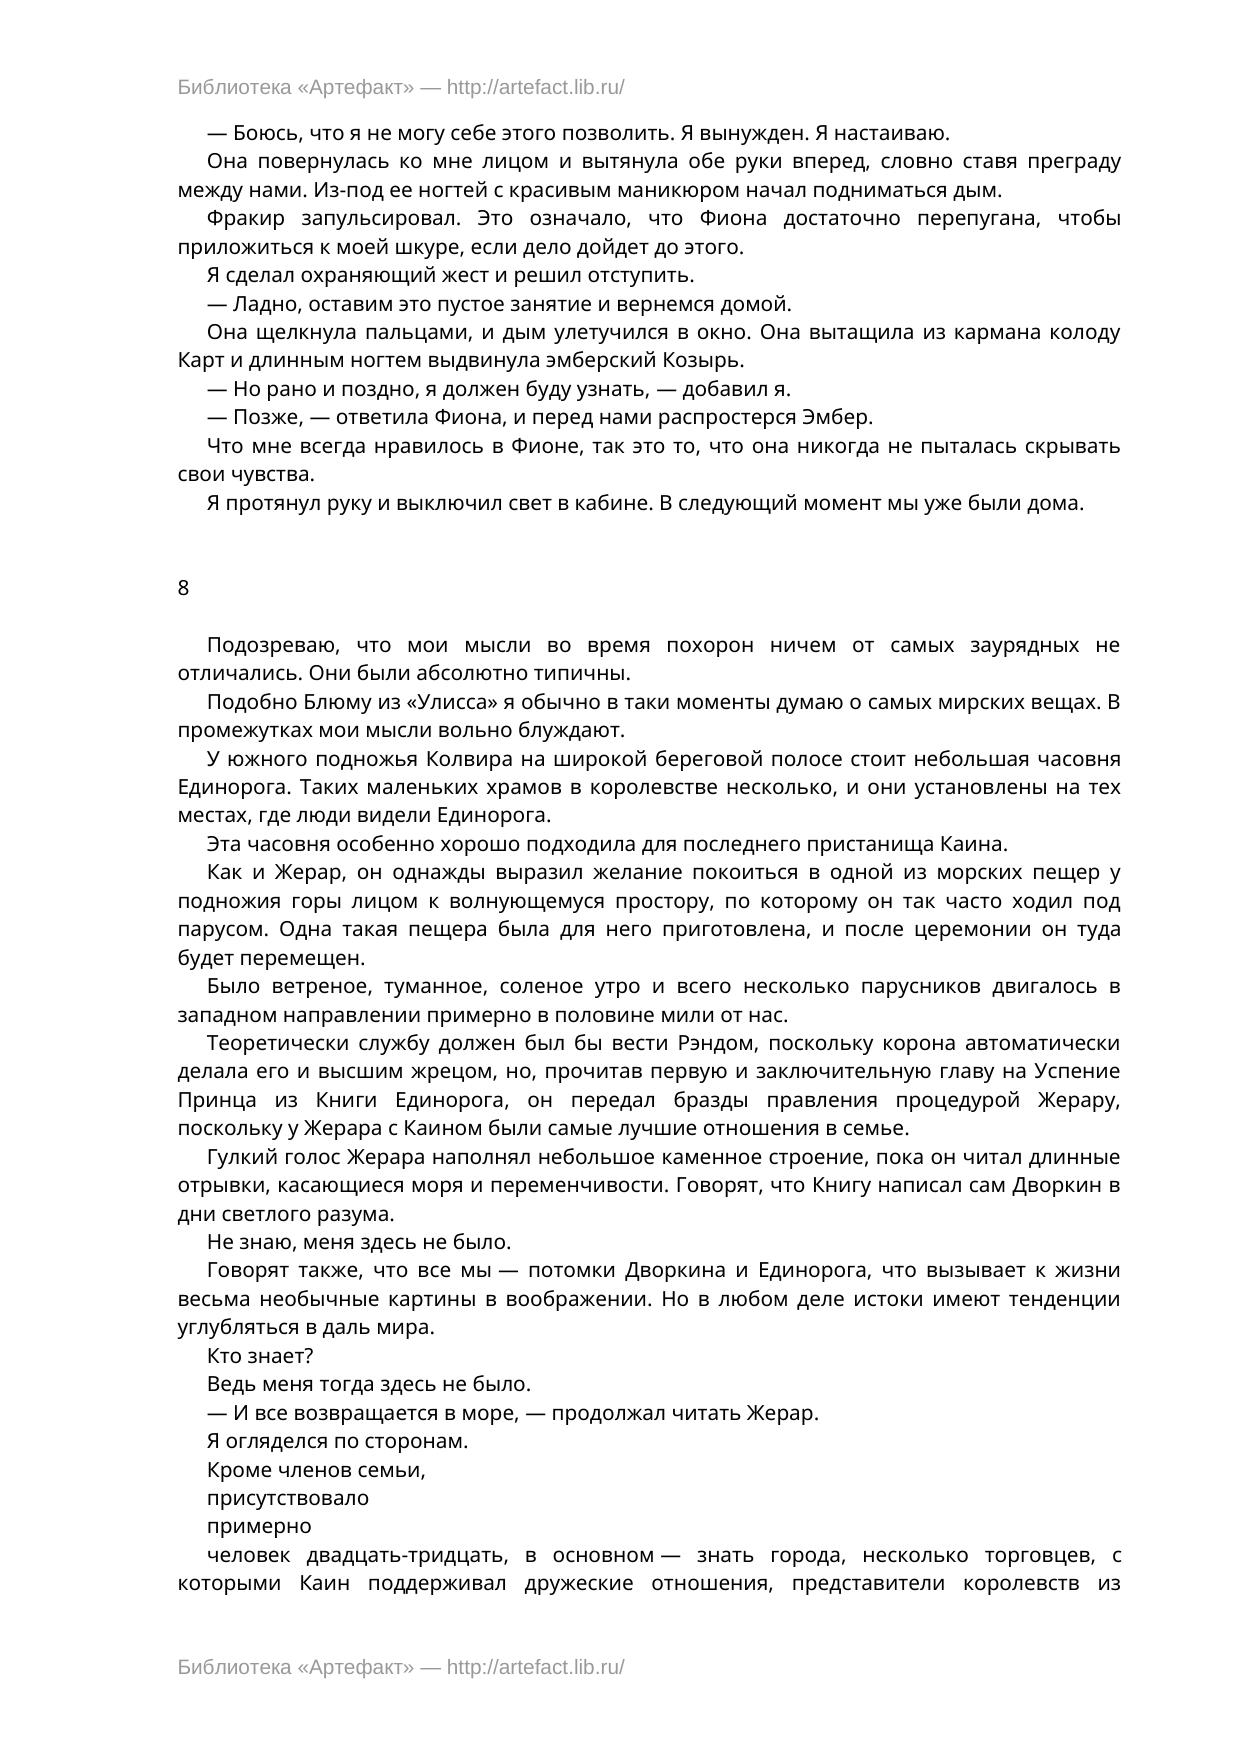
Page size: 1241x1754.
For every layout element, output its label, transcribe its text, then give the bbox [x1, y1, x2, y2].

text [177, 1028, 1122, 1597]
text Эта часовня особенно хорошо подходила для последнего пристанища Каина. [177, 829, 1122, 857]
text У южного подножья Колвира на широкой береговой полосе стоит небольшая часовня Единорога. Таких маленьких храмов в королевстве несколько, и они установлены на тех местах, где люди видели Единорога. [177, 744, 1122, 829]
text Она повернулась ко мне лицом и вытянула обе руки вперед, словно ставя преграду между нами. Из-под ее ногтей с красивым маникюром начал подниматься дым. [177, 147, 1122, 203]
text Я сделал охраняющий жест и решил отступить. [177, 260, 1122, 289]
text Фракир запульсировал. Это означало, что Фиона достаточно перепугана, чтобы приложиться к моей шкуре, если дело дойдет до этого. [177, 203, 1122, 260]
text — Позже, — ответила Фиона, и перед нами распростерся Эмбер. [177, 402, 1122, 431]
text — Но рано и поздно, я должен буду узнать, — добавил я. [177, 374, 1122, 402]
text — Боюсь, что я не могу себе этого позволить. Я вынужден. Я настаиваю. [177, 118, 1122, 147]
text Она щелкнула пальцами, и дым улетучился в окно. Она вытащила из кармана колоду Карт и длинным ногтем выдвинула эмберский Козырь. [177, 317, 1122, 374]
text Я протянул руку и выключил свет в кабине. В следующий момент мы уже были дома. [177, 488, 1122, 516]
text — Ладно, оставим это пустое занятие и вернемся домой. [177, 289, 1122, 317]
text Подобно Блюму из «Улисса» я обычно в таки моменты думаю о самых мирских вещах. В промежутках мои мысли вольно блуждают. [177, 687, 1122, 744]
text Было ветреное, туманное, соленое утро и всего несколько парусников двигалось в западном направлении примерно в половине мили от нас. [177, 971, 1122, 1028]
text 8 [177, 573, 1122, 602]
text Что мне всегда нравилось в Фионе, так это то, что она никогда не пыталась скрывать свои чувства. [177, 431, 1122, 488]
text Как и Жерар, он однажды выразил желание покоиться в одной из морских пещер у подножия горы лицом к волнующемуся простору, по которому он так часто ходил под парусом. Одна такая пещера была для него приготовлена, и после церемонии он туда будет перемещен. [177, 857, 1122, 971]
text Подозреваю, что мои мысли во время похорон ничем от самых заурядных не отличались. Они были абсолютно типичны. [177, 630, 1122, 687]
